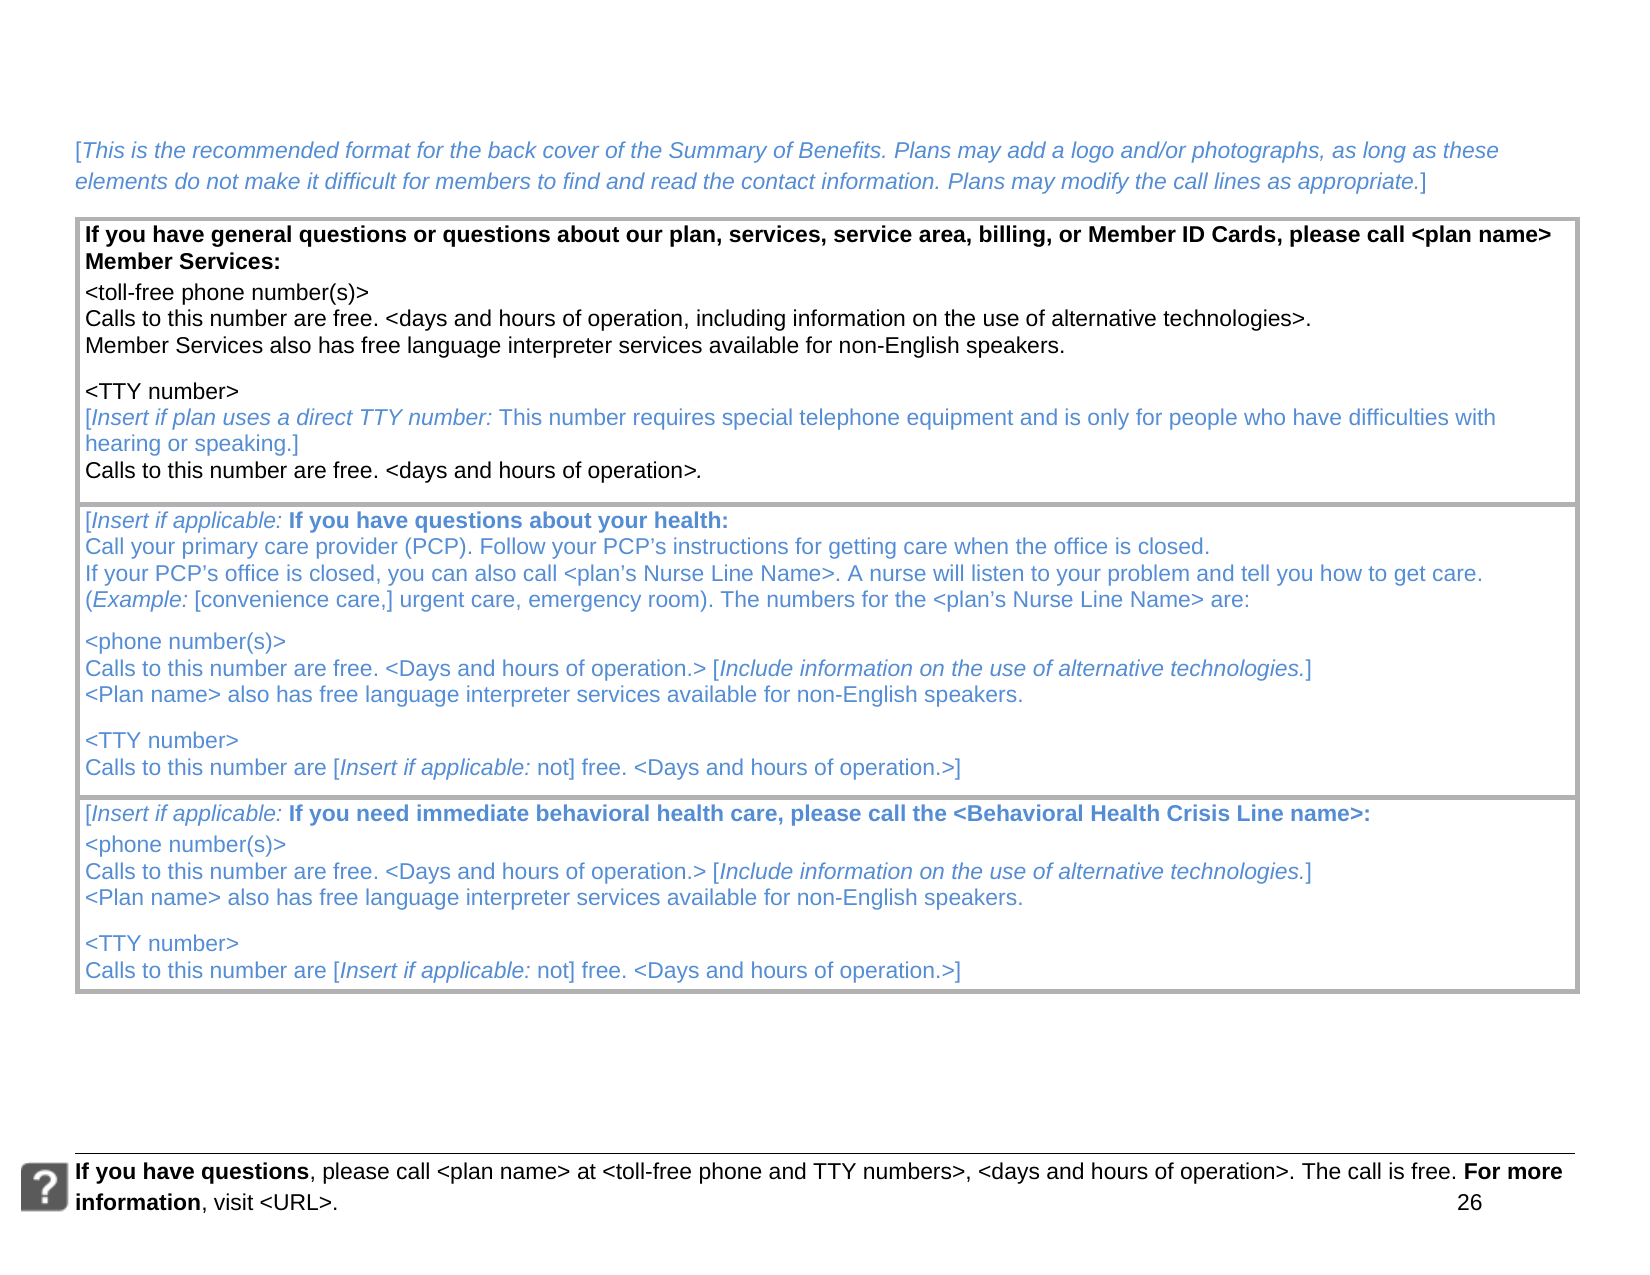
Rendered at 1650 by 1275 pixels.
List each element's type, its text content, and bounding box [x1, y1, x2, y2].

table_cell <TTY number> [Insert if plan uses a direct TTY number: This number requires special telephone equipment and is only for people who have difficulties with hearing or speaking.] Calls to this number are free. <days and hours of operation>. [80, 378, 1575, 502]
table_cell <toll-free phone number(s)> Calls to this number are free. <days and hours of operation, including information on the use of alternative technologies>. Member Services also has free language interpreter services available for non-English speakers. [80, 279, 1575, 378]
table_header If you have general questions or questions about our plan, services, service area, billing, or Member ID Cards, please call <plan name> Member Services: [80, 221, 1575, 279]
table_cell [Insert if applicable: If you need immediate behavioral health care, please call the <Behavioral Health Crisis Line name>: [80, 800, 1575, 831]
table_cell <TTY number> Calls to this number are [Insert if applicable: not] free. <Days and hours of operation.>] [80, 930, 1575, 989]
text [This is the recommended format for the back cover of the Summary of Benefits. Plans may add a logo and/or photographs, as long as these elements do not make it difficult for members to find and read the contact information. Plans may modify the call lines as appropriate.] [75, 133, 1575, 196]
table_cell <phone number(s)> Calls to this number are free. <Days and hours of operation.> [Include information on the use of alternative technologies.] <Plan name> also has free language interpreter services available for non-English speakers. [80, 628, 1575, 727]
table_cell [Insert if applicable: If you have questions about your health: Call your primary care provider (PCP). Follow your PCP’s instructions for getting care when the office is closed. If your PCP’s office is closed, you can also call <plan’s Nurse Line Name>. A nurse will listen to your problem and tell you how to get care. (Example: [convenience care,] urgent care, emergency room). The numbers for the <plan’s Nurse Line Name> are: [80, 507, 1575, 628]
table_cell <phone number(s)> Calls to this number are free. <Days and hours of operation.> [Include information on the use of alternative technologies.] <Plan name> also has free language interpreter services available for non-English speakers. [80, 831, 1575, 930]
picture [21, 1162, 70, 1213]
table_cell <TTY number> Calls to this number are [Insert if applicable: not] free. <Days and hours of operation.>] [80, 727, 1575, 795]
